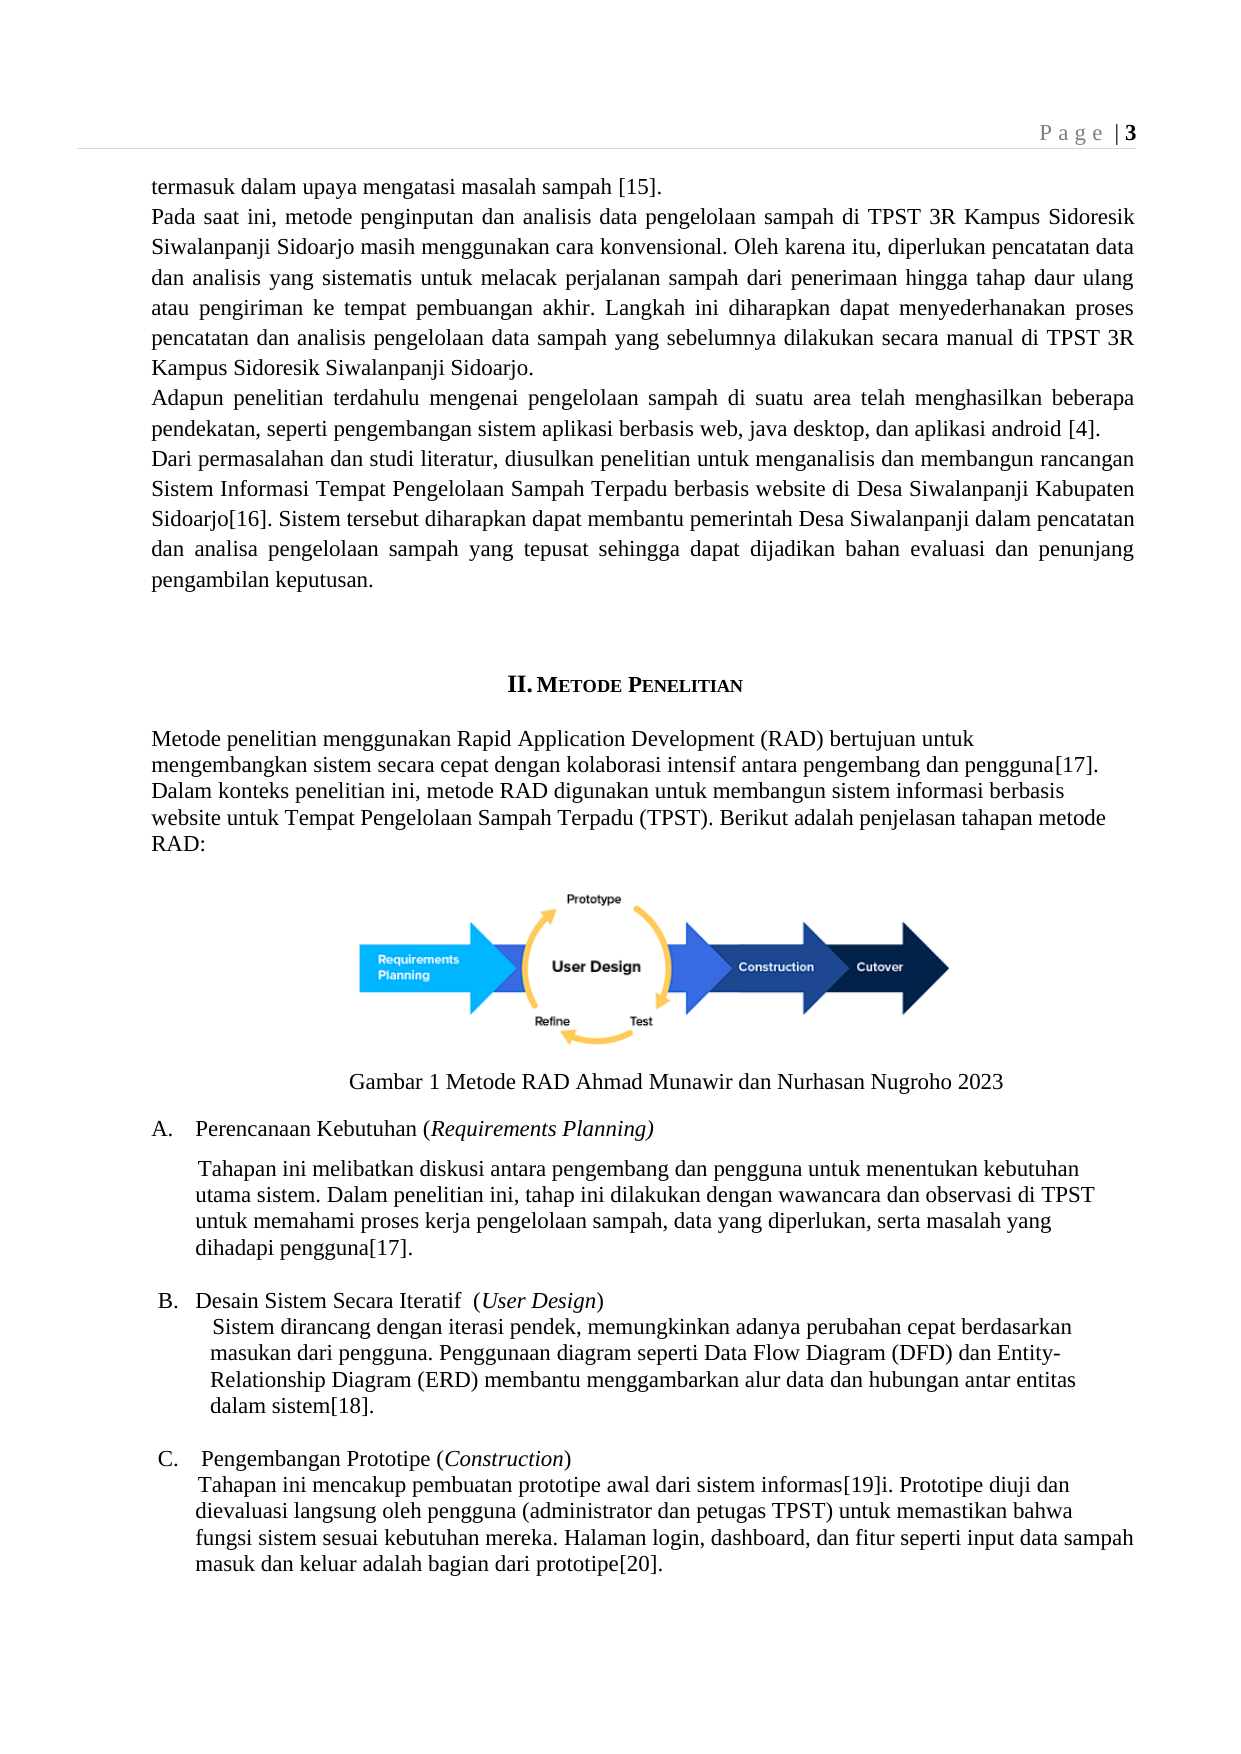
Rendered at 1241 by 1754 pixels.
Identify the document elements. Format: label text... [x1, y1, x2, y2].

list Perencanaan Kebutuhan (Requirements Planning) [151, 1115, 1078, 1142]
text Metode penelitian menggunakan Rapid Application Development (RAD) bertujuan untuk mengembangkan sistem secara cepat dengan kolaborasi intensif antara pengembang dan pengguna. Dalam konteks penelitian ini, metode RAD digunakan untuk membangun sistem informasi berbasis website untuk Tempat Pengelolaan Sampah Terpadu (TPST). Berikut adalah penjelasan tahapan metode RAD: [151, 725, 1136, 856]
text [151, 173, 1136, 199]
text Adapun penelitian terdahulu mengenai pengelolaan sampah di suatu area telah menghasilkan beberapa pendekatan, seperti pengembangan sistem aplikasi berbasis web, java desktop, dan aplikasi android . [151, 384, 1136, 441]
list Desain Sistem Secara Iteratif (User Design) [158, 1287, 1136, 1313]
subtitle Metode Penelitian [507, 669, 1136, 698]
picture [339, 870, 967, 1057]
list Pengembangan Prototipe (Construction) [158, 1445, 1136, 1471]
text Tahapan ini melibatkan diskusi antara pengembang dan pengguna untuk menentukan kebutuhan utama sistem. Dalam penelitian ini, tahap ini dilakukan dengan wawancara dan observasi di TPST untuk memahami proses kerja pengelolaan sampah, data yang diperlukan, serta masalah yang dihadapi pengguna. [181, 1155, 1136, 1260]
text Gambar 1 Metode RAD Ahmad Munawir dan Nurhasan Nugroho 2023 [151, 1068, 1202, 1094]
text Sistem dirancang dengan iterasi pendek, memungkinkan adanya perubahan cepat berdasarkan masukan dari pengguna. Penggunaan diagram seperti Data Flow Diagram (DFD) dan Entity-Relationship Diagram (ERD) membantu menggambarkan alur data dan hubungan antar entitas dalam sistem. [195, 1313, 1136, 1418]
text Pada saat ini, metode penginputan dan analisis data pengelolaan sampah di TPST 3R Kampus Sidoresik Siwalanpanji Sidoarjo masih menggunakan cara konvensional. Oleh karena itu, diperlukan pencatatan data dan analisis yang sistematis untuk melacak perjalanan sampah dari penerimaan hingga tahap daur ulang atau pengiriman ke tempat pembuangan akhir. Langkah ini diharapkan dapat menyederhanakan proses pencatatan dan analisis pengelolaan data sampah yang sebelumnya dilakukan secara manual di TPST 3R Kampus Sidoresik Siwalanpanji Sidoarjo. [151, 203, 1136, 381]
text Tahapan ini mencakup pembuatan prototipe awal dari sistem informasi. Prototipe diuji dan dievaluasi langsung oleh pengguna (administrator dan petugas TPST) untuk memastikan bahwa fungsi sistem sesuai kebutuhan mereka. Halaman login, dashboard, dan fitur seperti input data sampah masuk dan keluar adalah bagian dari prototipe. [181, 1471, 1136, 1577]
text Dari permasalahan dan studi literatur, diusulkan penelitian untuk menganalisis dan membangun rancangan Sistem Informasi Tempat Pengelolaan Sampah Terpadu berbasis website di Desa Siwalanpanji Kabupaten Sidoarjo. Sistem tersebut diharapkan dapat membantu pemerintah Desa Siwalanpanji dalam pencatatan dan analisa pengelolaan sampah yang tepusat sehingga dapat dijadikan bahan evaluasi dan penunjang pengambilan keputusan. [151, 445, 1136, 592]
